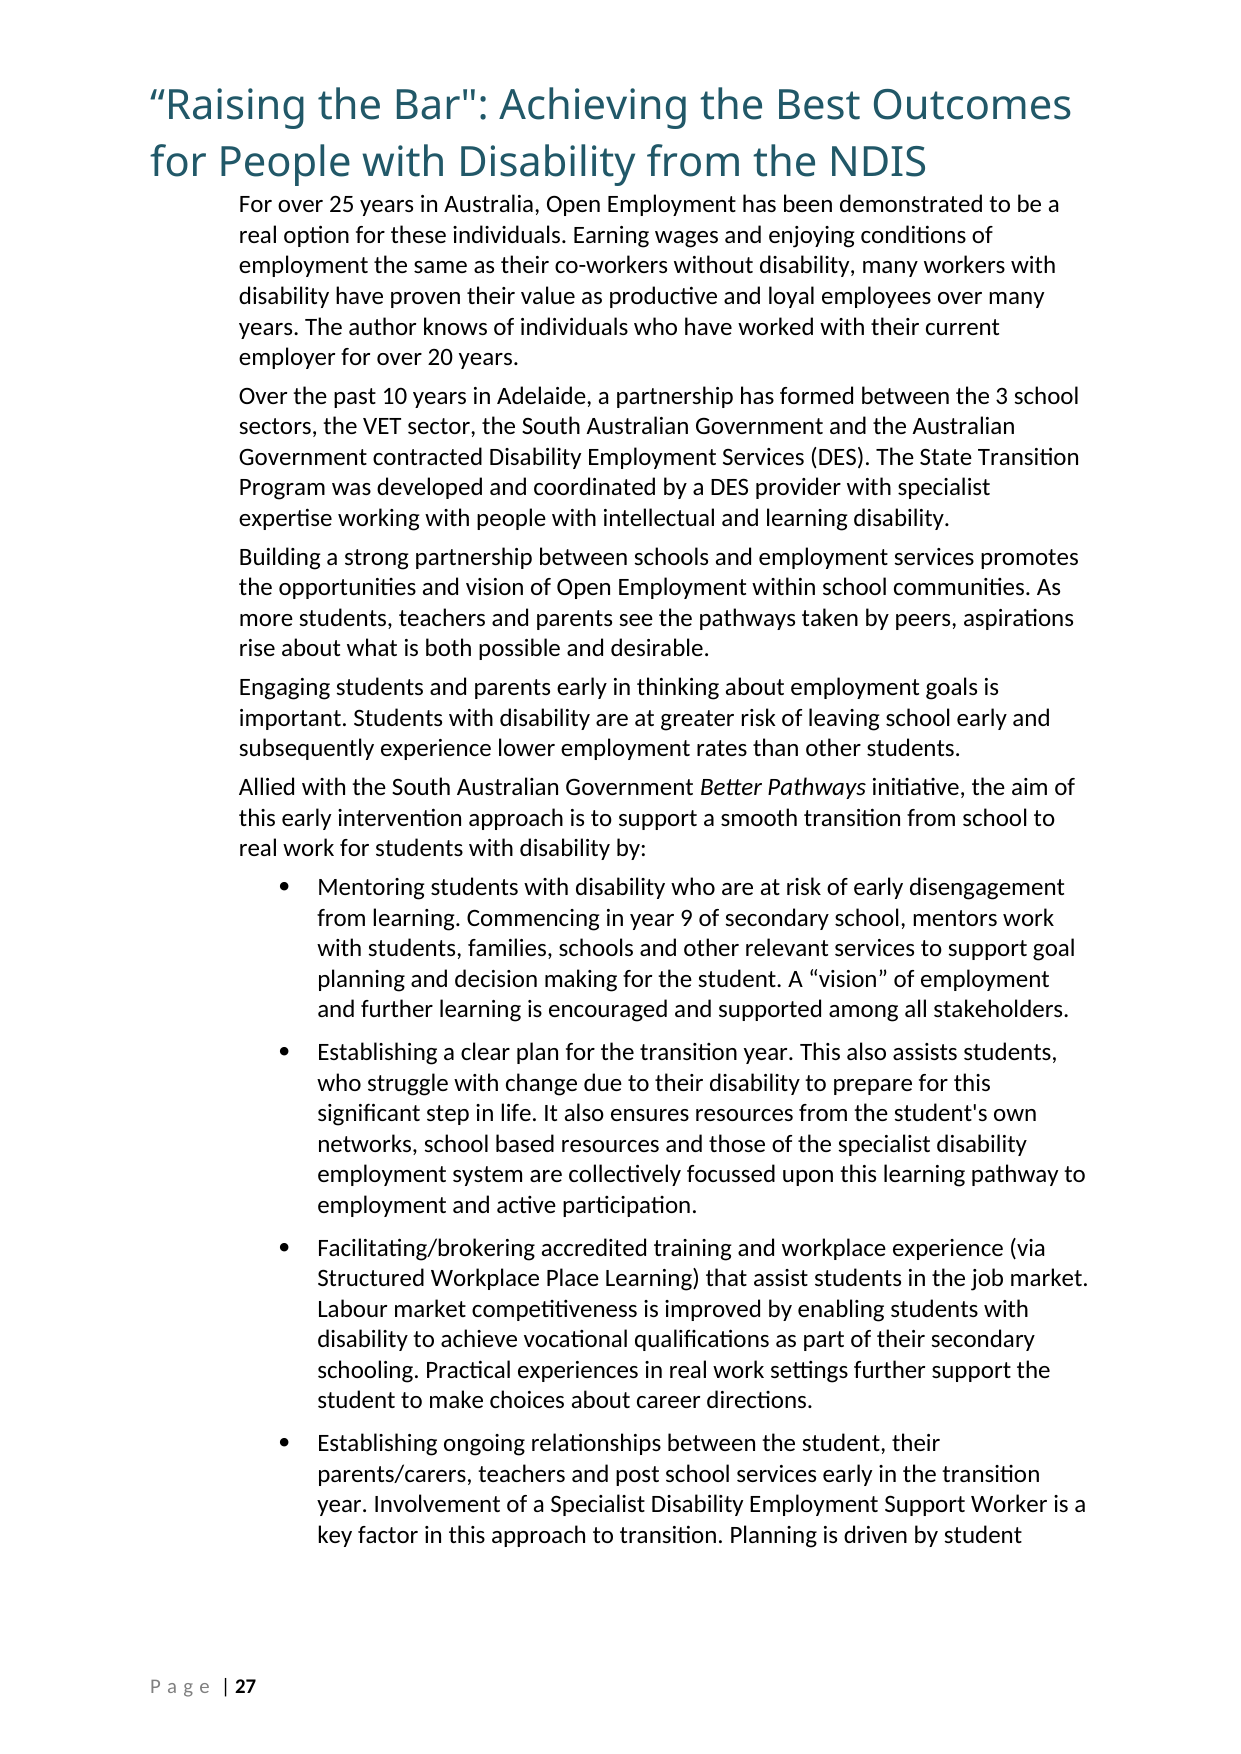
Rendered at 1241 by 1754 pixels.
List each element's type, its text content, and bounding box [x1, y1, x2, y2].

text Building a strong partnership between schools and employment services promotes the opportunities and vision of Open Employment within school communities. As more students, teachers and parents see the pathways taken by peers, aspirations rise about what is both possible and desirable. [239, 541, 1090, 663]
text Engaging students and parents early in thinking about employment goals is important. Students with disability are at greater risk of leaving school early and subsequently experience lower employment rates than other students. [239, 671, 1090, 763]
list Establishing a clear plan for the transition year. This also assists students, who struggle with change due to their disability to prepare for this significant step in life. It also ensures resources from the student's own networks, school based resources and those of the specialist disability employment system are collectively focussed upon this learning pathway to employment and active participation. [280, 1036, 1090, 1219]
text Over the past 10 years in Adelaide, a partnership has formed between the 3 school sectors, the VET sector, the South Australian Government and the Australian Government contracted Disability Employment Services (DES). The State Transition Program was developed and coordinated by a DES provider with specialist expertise working with people with intellectual and learning disability. [239, 380, 1090, 533]
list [280, 1427, 1090, 1549]
list Mentoring students with disability who are at risk of early disengagement from learning. Commencing in year 9 of secondary school, mentors work with students, families, schools and other relevant services to support goal planning and decision making for the student. A “vision” of employment and further learning is encouraged and supported among all stakeholders. [280, 871, 1090, 1024]
list Facilitating/brokering accredited training and workplace experience (via Structured Workplace Place Learning) that assist students in the job market. Labour market competitiveness is improved by enabling students with disability to achieve vocational qualifications as part of their secondary schooling. Practical experiences in real work settings further support the student to make choices about career directions. [280, 1232, 1090, 1415]
text Allied with the South Australian Government Better Pathways initiative, the aim of this early intervention approach is to support a smooth transition from school to real work for students with disability by: [239, 771, 1090, 863]
text For over 25 years in Australia, Open Employment has been demonstrated to be a real option for these individuals. Earning wages and enjoying conditions of employment the same as their co-workers without disability, many workers with disability have proven their value as productive and loyal employees over many years. The author knows of individuals who have worked with their current employer for over 20 years. [239, 188, 1090, 372]
